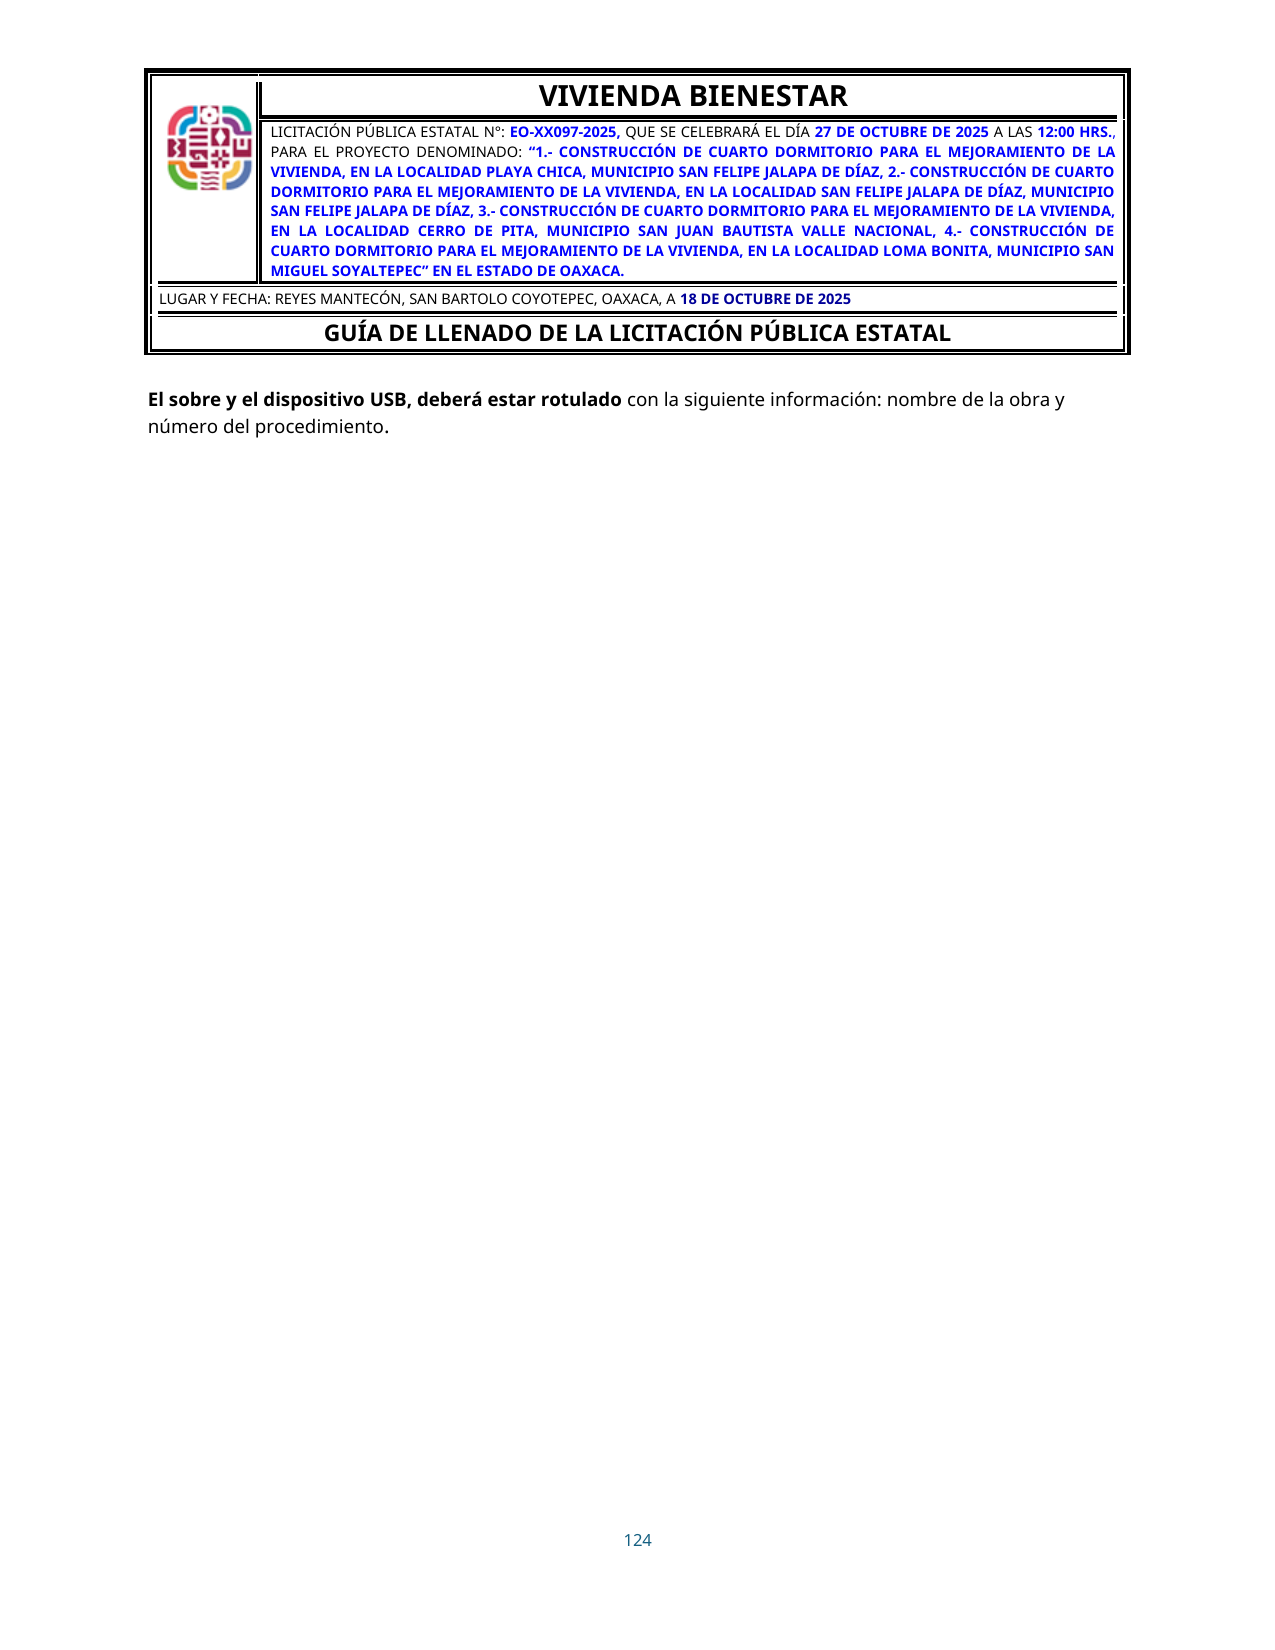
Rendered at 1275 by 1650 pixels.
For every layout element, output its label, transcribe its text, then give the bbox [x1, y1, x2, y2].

picture [258, 97, 263, 196]
text El sobre y el dispositivo USB, deberá estar rotulado con la siguiente información: nombre de la obra y número del procedimiento. [148, 386, 1127, 440]
picture [156, 97, 256, 196]
